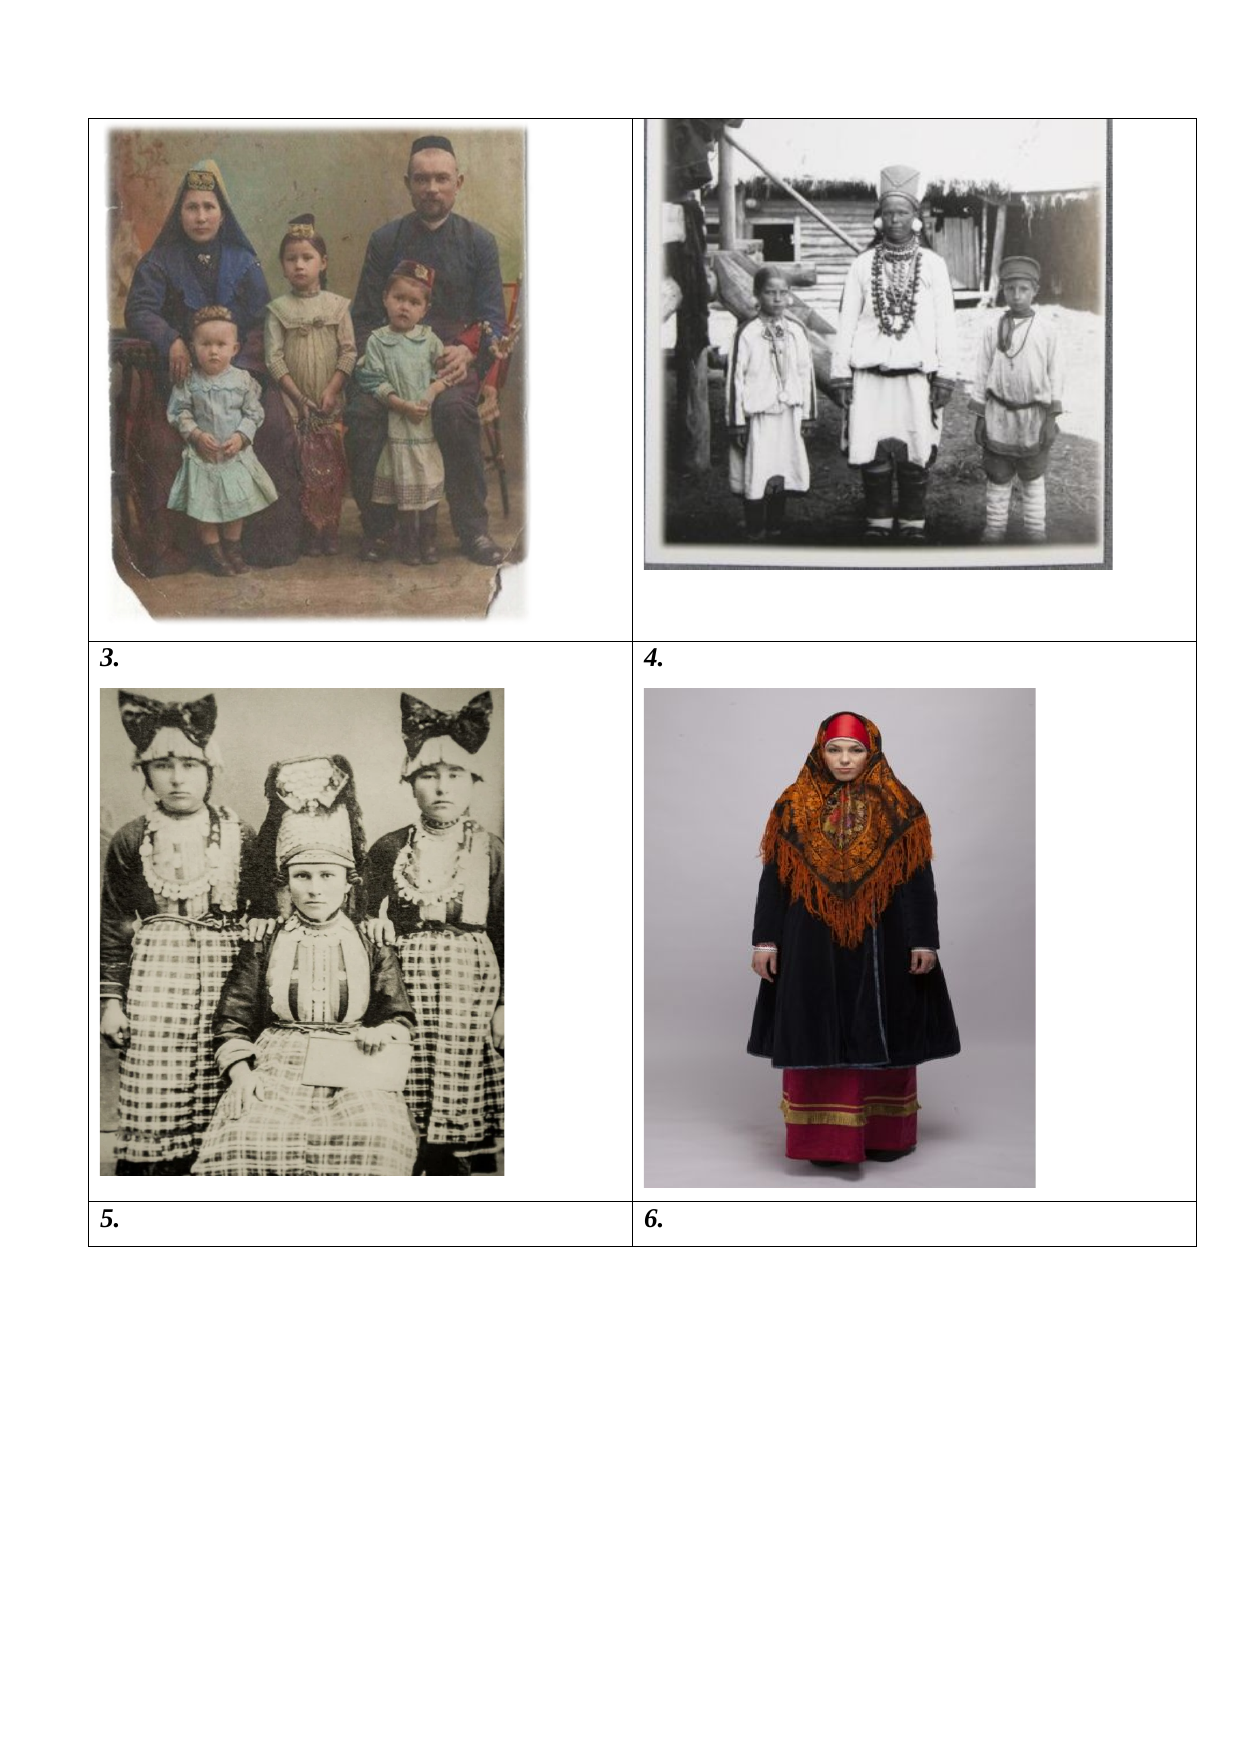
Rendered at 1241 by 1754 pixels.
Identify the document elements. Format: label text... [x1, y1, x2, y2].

table_header 1. [89, 119, 632, 641]
picture [99, 119, 535, 628]
table_cell 6. [633, 1202, 1196, 1246]
picture [643, 688, 1036, 1188]
picture [99, 688, 505, 1176]
table_cell 4. [633, 642, 1196, 1201]
table_cell 3. [89, 642, 632, 1201]
table_cell 5. [89, 1202, 632, 1246]
picture [643, 119, 1113, 570]
table_header 2. [633, 119, 1196, 641]
